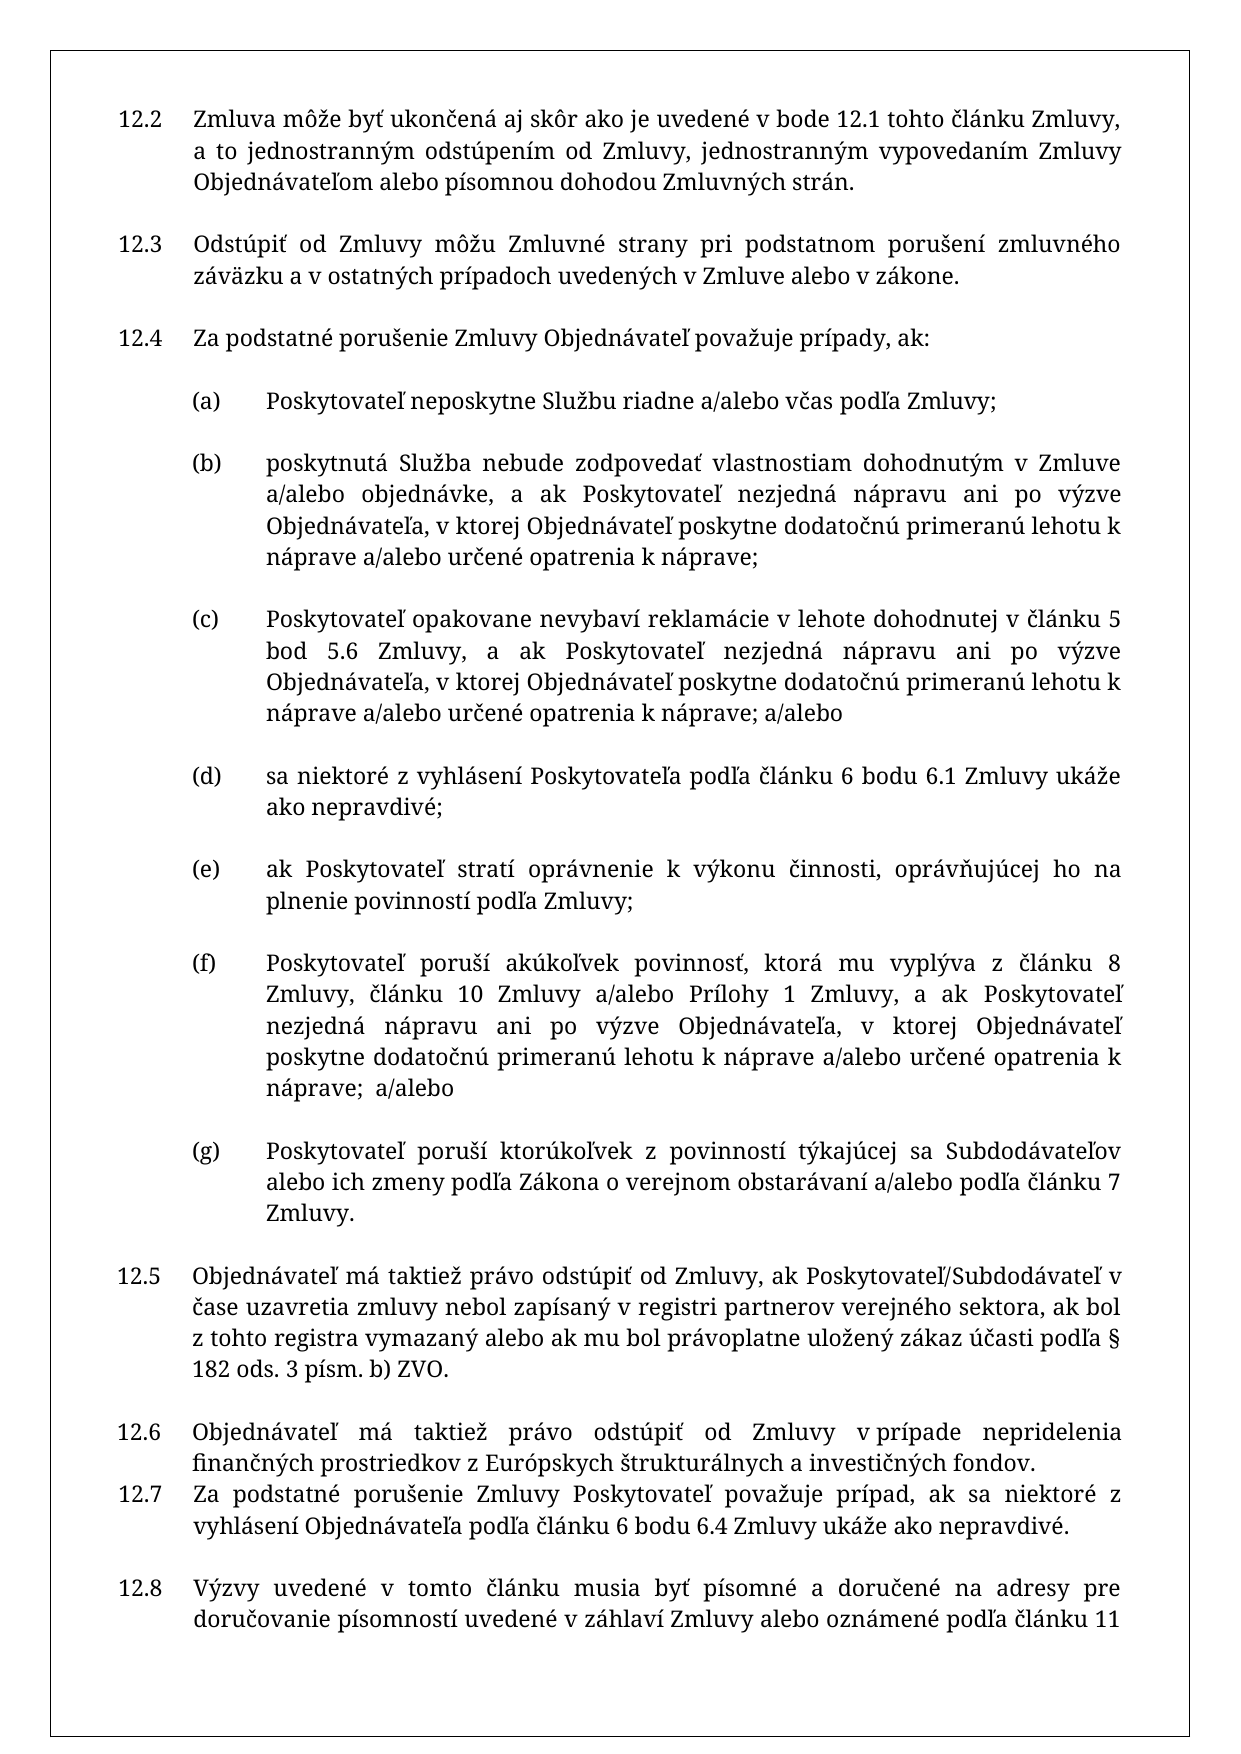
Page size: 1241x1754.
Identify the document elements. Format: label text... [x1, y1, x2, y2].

list Za podstatné porušenie Zmluvy Objednávateľ považuje prípady, ak: [118, 322, 1122, 353]
list sa niektoré z vyhlásení Poskytovateľa podľa článku 6 bodu 6.1 Zmluvy ukáže ako nepravdivé; [192, 759, 1122, 822]
list Odstúpiť od Zmluvy môžu Zmluvné strany pri podstatnom porušení zmluvného záväzku a v ostatných prípadoch uvedených v Zmluve alebo v zákone. [118, 228, 1122, 291]
list ak Poskytovateľ stratí oprávnenie k výkonu činnosti, oprávňujúcej ho na plnenie povinností podľa Zmluvy; [192, 853, 1122, 916]
list Za podstatné porušenie Zmluvy Poskytovateľ považuje prípad, ak sa niektoré z vyhlásení Objednávateľa podľa článku 6 bodu 6.4 Zmluvy ukáže ako nepravdivé. [118, 1478, 1122, 1541]
list Poskytovateľ opakovane nevybaví reklamácie v lehote dohodnutej v článku 5 bod 5.6 Zmluvy, a ak Poskytovateľ nezjedná nápravu ani po výzve Objednávateľa, v ktorej Objednávateľ poskytne dodatočnú primeranú lehotu k náprave a/alebo určené opatrenia k náprave; a/alebo [192, 603, 1122, 728]
list Poskytovateľ poruší akúkoľvek povinnosť, ktorá mu vyplýva z článku 8 Zmluvy, článku 10 Zmluvy a/alebo Prílohy 1 Zmluvy, a ak Poskytovateľ nezjedná nápravu ani po výzve Objednávateľa, v ktorej Objednávateľ poskytne dodatočnú primeranú lehotu k náprave a/alebo určené opatrenia k náprave; a/alebo [192, 947, 1122, 1103]
list Poskytovateľ poruší ktorúkoľvek z povinností týkajúcej sa Subdodávateľov alebo ich zmeny podľa Zákona o verejnom obstarávaní a/alebo podľa článku 7 Zmluvy. [192, 1134, 1122, 1228]
list poskytnutá Služba nebude zodpovedať vlastnostiam dohodnutým v Zmluve a/alebo objednávke, a ak Poskytovateľ nezjedná nápravu ani po výzve Objednávateľa, v ktorej Objednávateľ poskytne dodatočnú primeranú lehotu k náprave a/alebo určené opatrenia k náprave; [192, 447, 1122, 572]
list Objednávateľ má taktiež právo odstúpiť od Zmluvy, ak Poskytovateľ/Subdodávateľ v čase uzavretia zmluvy nebol zapísaný v registri partnerov verejného sektora, ak bol z tohto registra vymazaný alebo ak mu bol právoplatne uložený zákaz účasti podľa § 182 ods. 3 písm. b) ZVO. [117, 1259, 1122, 1384]
list Poskytovateľ neposkytne Službu riadne a/alebo včas podľa Zmluvy; [192, 384, 1122, 416]
list Zmluva môže byť ukončená aj skôr ako je uvedené v bode 12.1 tohto článku Zmluvy, a to jednostranným odstúpením od Zmluvy, jednostranným vypovedaním Zmluvy Objednávateľom alebo písomnou dohodou Zmluvných strán. [118, 103, 1122, 197]
list Objednávateľ má taktiež právo odstúpiť od Zmluvy v prípade nepridelenia finančných prostriedkov z Európskych štrukturálnych a investičných fondov. [117, 1416, 1122, 1478]
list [118, 1572, 1122, 1634]
